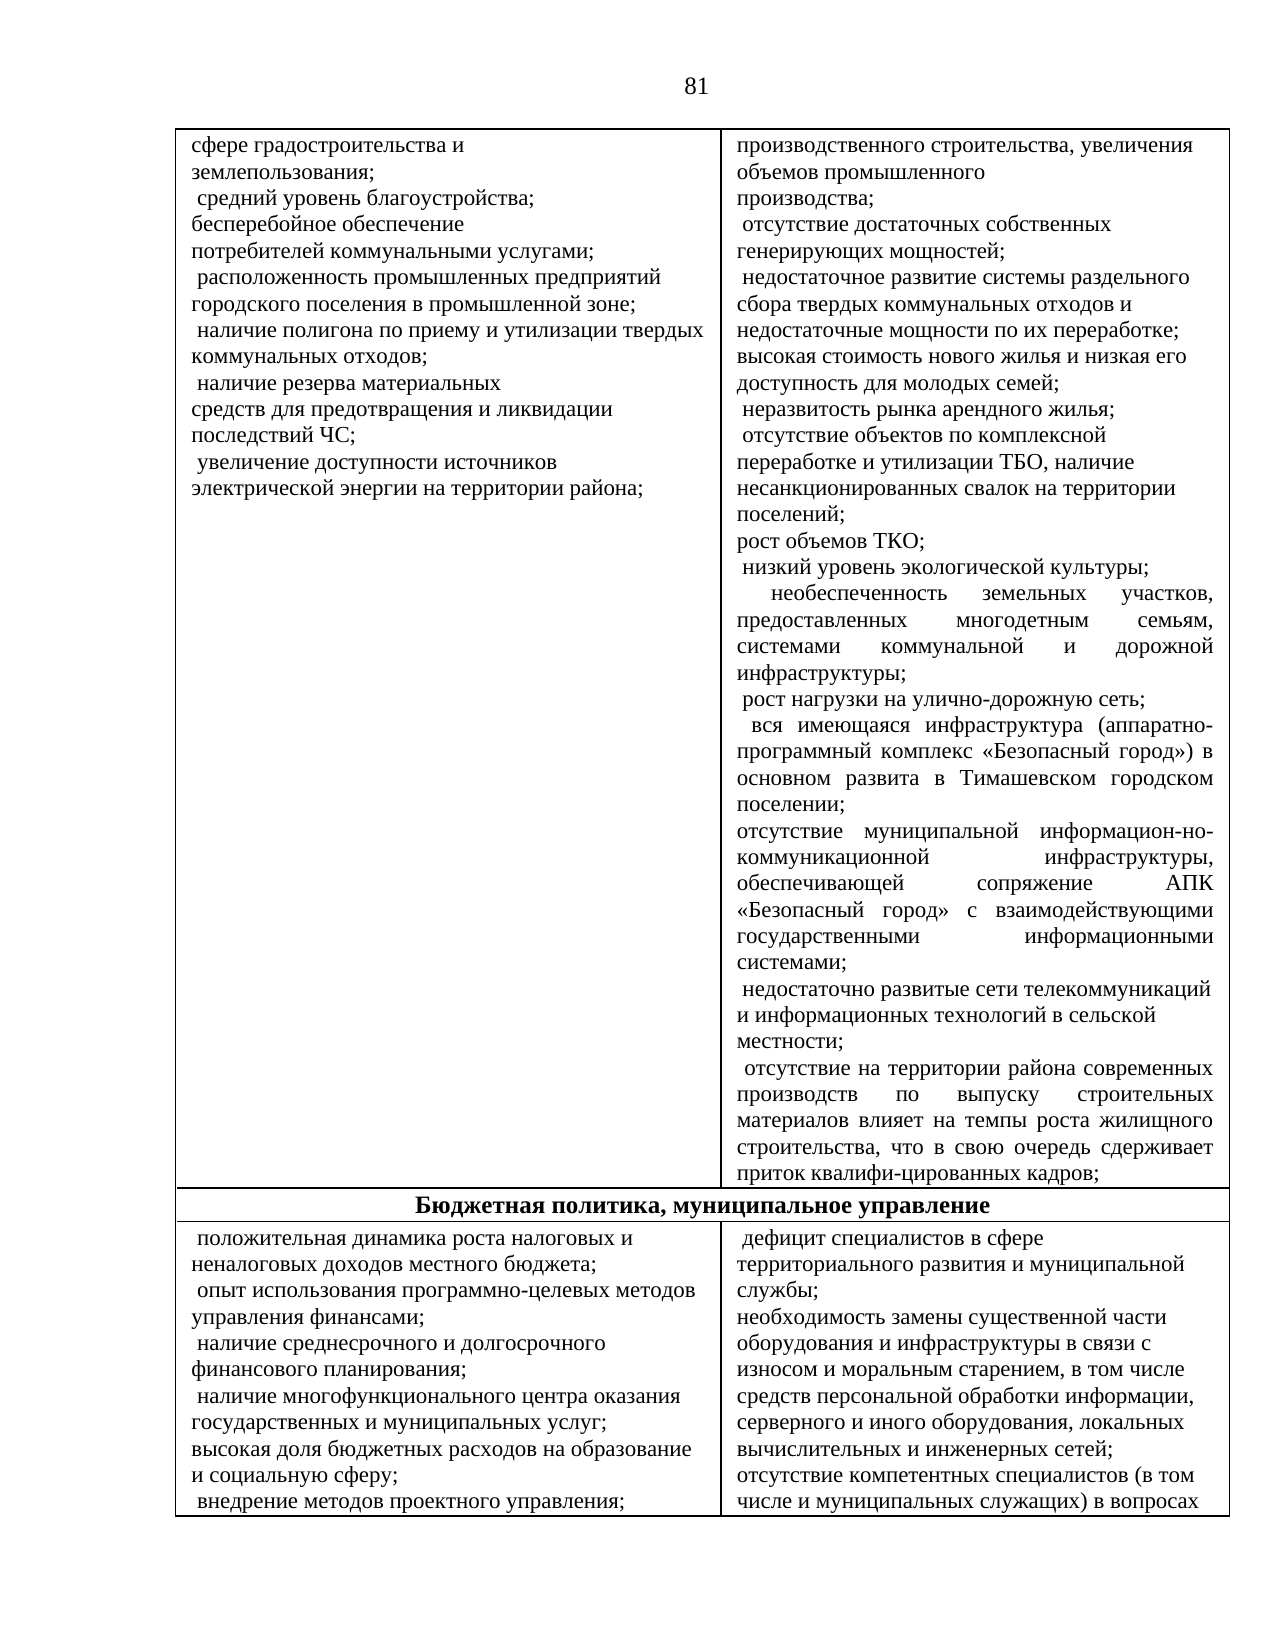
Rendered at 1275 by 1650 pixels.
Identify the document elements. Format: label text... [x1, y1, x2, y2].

table_cell Бюджетная политика, муниципальное управление [176, 1188, 1229, 1221]
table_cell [722, 1222, 1229, 1515]
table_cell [176, 130, 720, 1187]
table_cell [722, 130, 1229, 1187]
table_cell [176, 1222, 720, 1515]
